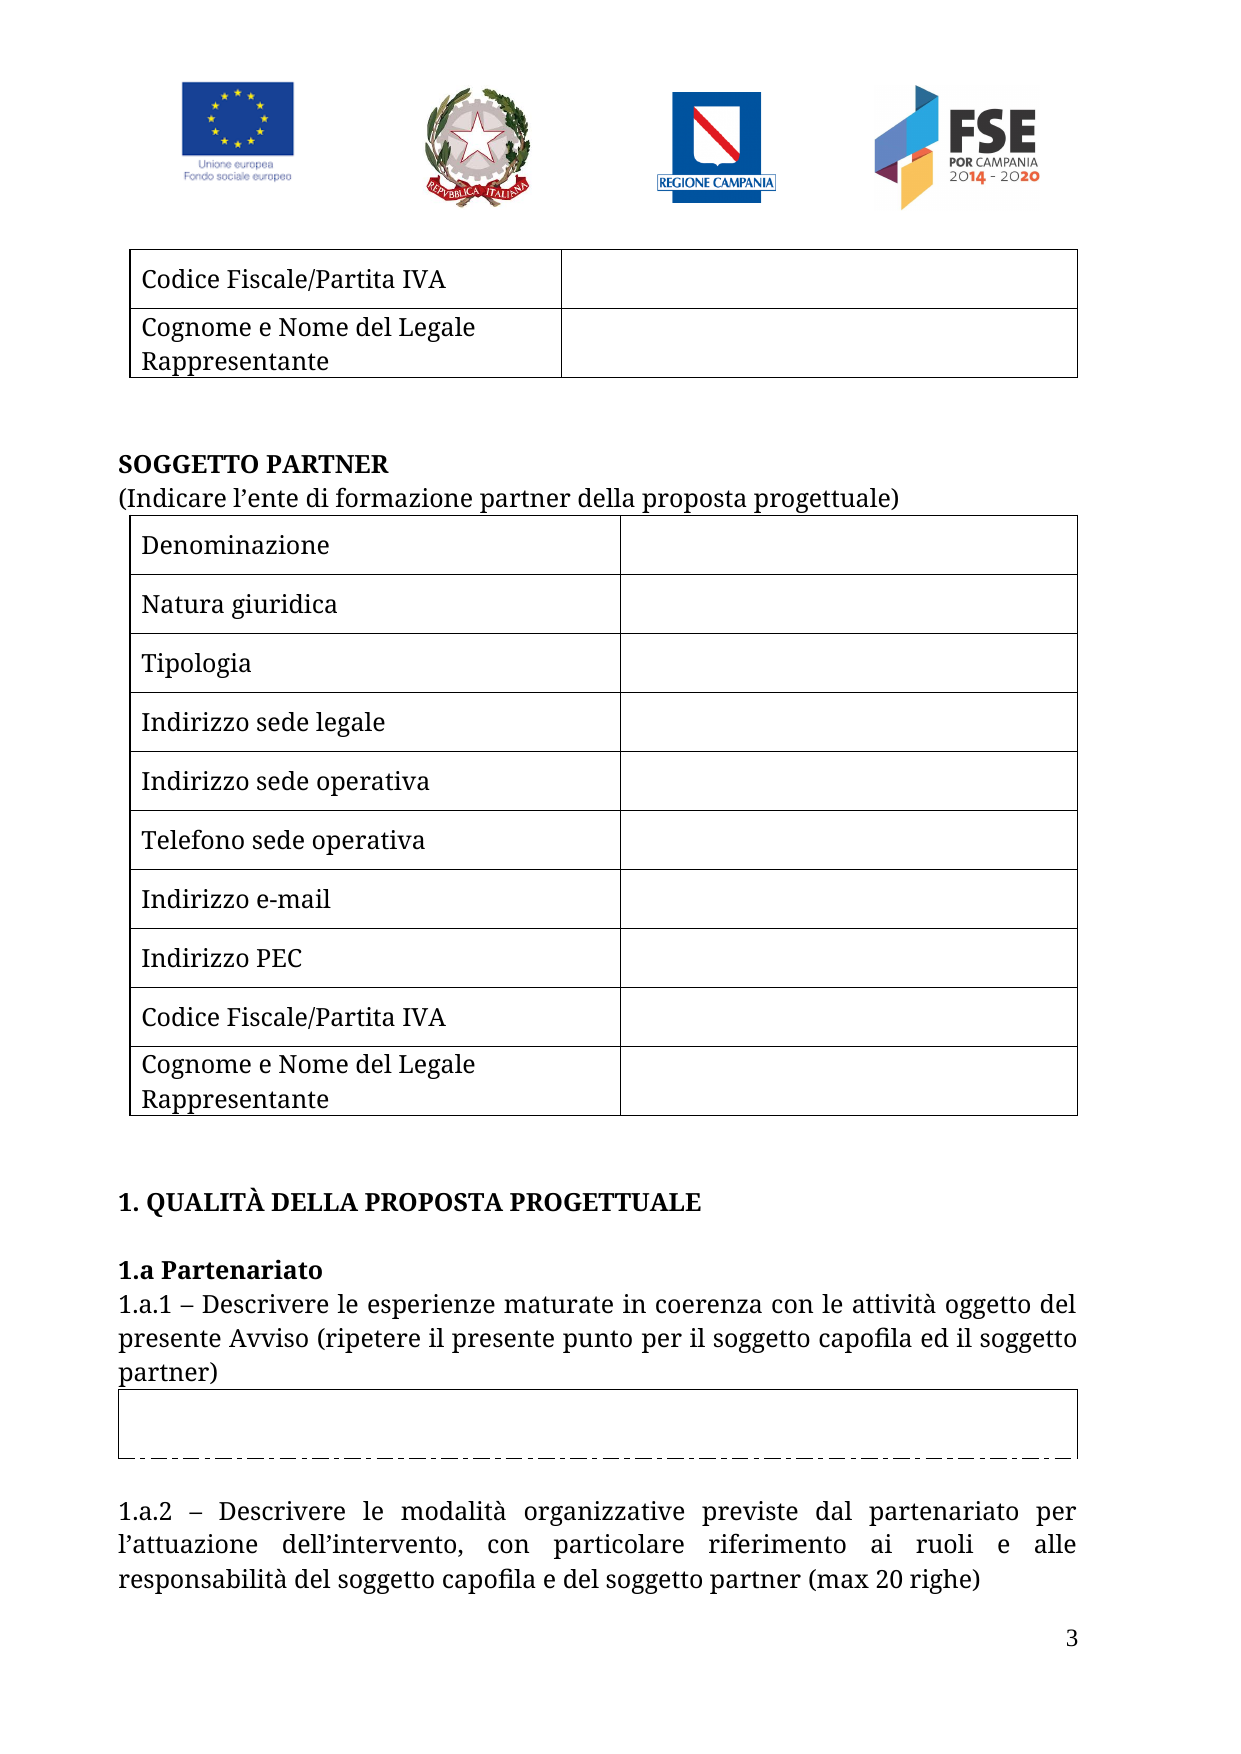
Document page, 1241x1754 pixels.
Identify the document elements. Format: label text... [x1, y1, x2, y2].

table_cell Cognome e Nome del Legale Rappresentante [131, 309, 561, 377]
table_cell Indirizzo sede operativa [131, 752, 620, 810]
text 1.a Partenariato [118, 1253, 1078, 1287]
table_cell Indirizzo e-mail [131, 870, 620, 928]
table_cell Codice Fiscale/Partita IVA [131, 250, 561, 308]
table_cell [621, 752, 1077, 810]
table_cell [621, 811, 1077, 869]
table_cell [621, 870, 1077, 928]
table_cell [621, 634, 1077, 692]
table_cell [621, 693, 1077, 751]
text 1. QUALITÀ DELLA PROPOSTA PROGETTUALE [118, 1184, 1078, 1218]
table_cell Codice Fiscale/Partita IVA [131, 988, 620, 1046]
table_cell [562, 309, 1077, 377]
table_cell [621, 988, 1077, 1046]
picture [874, 85, 1040, 211]
picture [422, 85, 533, 210]
text SOGGETTO PARTNER [118, 446, 1078, 481]
table_cell [621, 929, 1077, 987]
table_cell Indirizzo sede legale [131, 693, 620, 751]
text 1.a.1 – Descrivere le esperienze maturate in coerenza con le attività oggetto del presente Avviso (ripetere il presente punto per il soggetto capofila ed il soggetto partner) [118, 1287, 1078, 1389]
table_cell Natura giuridica [131, 575, 620, 633]
text 1.a.2 – Descrivere le modalità organizzative previste dal partenariato per l’attuazione dell’intervento, con particolare riferimento ai ruoli e alle responsabilità del soggetto capofila e del soggetto partner (max 20 righe) [118, 1493, 1078, 1595]
picture [657, 88, 776, 207]
table_header [119, 1390, 1077, 1458]
table_cell Telefono sede operativa [131, 811, 620, 869]
table_cell Indirizzo PEC [131, 929, 620, 987]
text (Indicare l’ente di formazione partner della proposta progettuale) [118, 481, 1078, 514]
table_cell Tipologia [131, 634, 620, 692]
table_cell Cognome e Nome del Legale Rappresentante [131, 1047, 620, 1115]
table_cell [621, 1047, 1077, 1115]
table_header [621, 516, 1077, 574]
table_cell [562, 250, 1077, 308]
table_header Denominazione [131, 516, 620, 574]
table_cell [621, 575, 1077, 633]
picture [174, 75, 302, 190]
